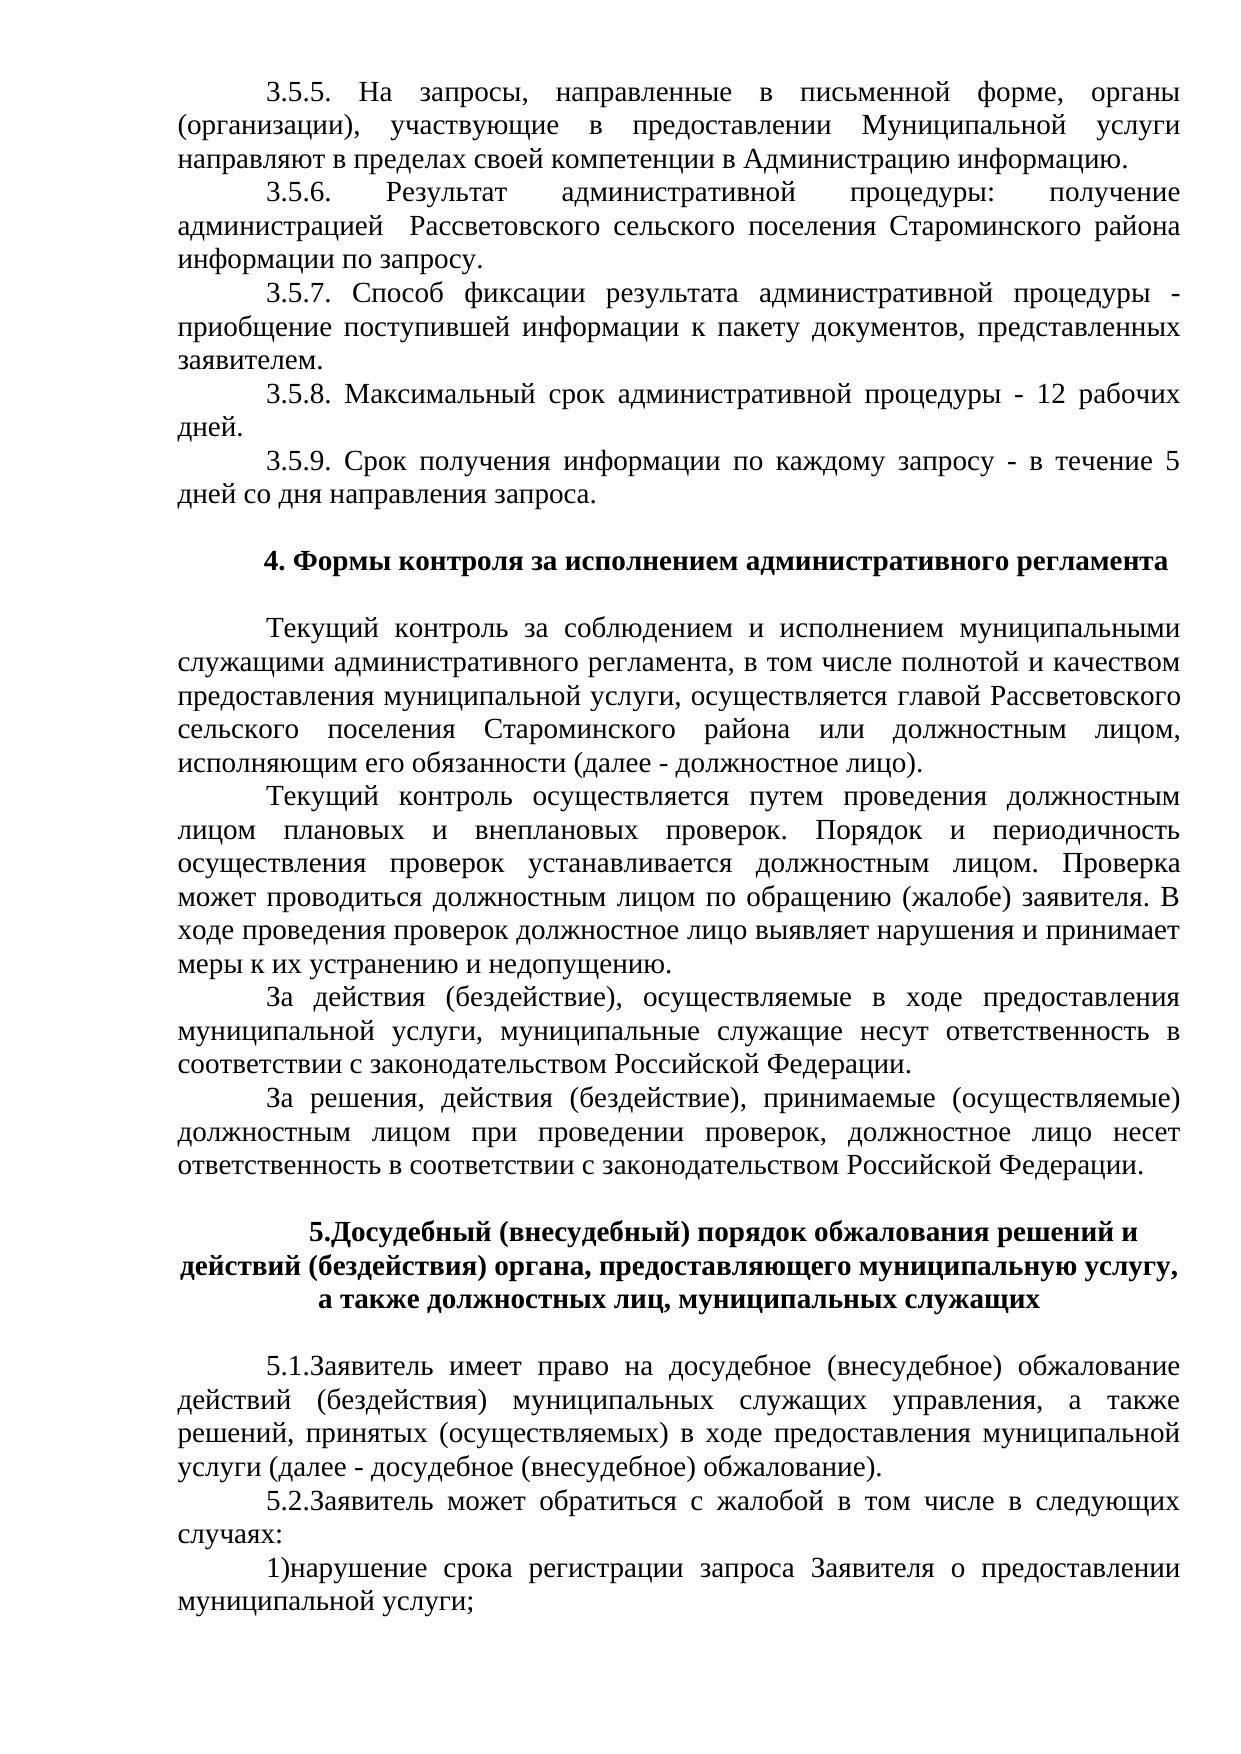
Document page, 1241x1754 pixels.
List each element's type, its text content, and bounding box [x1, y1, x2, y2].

text 4. Формы контроля за исполнением административного регламента [177, 543, 1181, 577]
text За решения, действия (бездействие), принимаемые (осуществляемые) должностным лицом при проведении проверок, должностное лицо несет ответственность в соответствии с законодательством Российской Федерации. [177, 1080, 1181, 1181]
text 3.5.7. Способ фиксации результата административной процедуры - приобщение поступившей информации к пакету документов, представленных заявителем. [177, 275, 1181, 376]
text 3.5.8. Максимальный срок административной процедуры - 12 рабочих дней. [177, 376, 1181, 443]
text 1)нарушение срока регистрации запроса Заявителя о предоставлении муниципальной услуги; [177, 1550, 1181, 1617]
text За действия (бездействие), осуществляемые в ходе предоставления муниципальной услуги, муниципальные служащие несут ответственность в соответствии с законодательством Российской Федерации. [177, 979, 1181, 1080]
text 3.5.6. Результат административной процедуры: получение администрацией Рассветовского сельского поселения Староминского района информации по запросу. [177, 174, 1181, 275]
text Текущий контроль осуществляется путем проведения должностным лицом плановых и внеплановых проверок. Порядок и периодичность осуществления проверок устанавливается должностным лицом. Проверка может проводиться должностным лицом по обращению (жалобе) заявителя. В ходе проведения проверок должностное лицо выявляет нарушения и принимает меры к их устранению и недопущению. [177, 778, 1181, 979]
text 5.2.Заявитель может обратиться с жалобой в том числе в следующих случаях: [177, 1483, 1181, 1550]
text 5.Досудебный (внесудебный) порядок обжалования решений и действий (бездействия) органа, предоставляющего муниципальную услугу, а также должностных лиц, муниципальных служащих [177, 1214, 1181, 1315]
text 3.5.5. На запросы, направленные в письменной форме, органы (организации), участвующие в предоставлении Муниципальной услуги направляют в пределах своей компетенции в Администрацию информацию. [177, 74, 1181, 174]
text Текущий контроль за соблюдением и исполнением муниципальными служащими административного регламента, в том числе полнотой и качеством предоставления муниципальной услуги, осуществляется главой Рассветовского сельского поселения Староминского района или должностным лицом, исполняющим его обязанности (далее - должностное лицо). [177, 611, 1181, 778]
text 3.5.9. Срок получения информации по каждому запросу - в течение 5 дней со дня направления запроса. [177, 443, 1181, 510]
text 5.1.Заявитель имеет право на досудебное (внесудебное) обжалование действий (бездействия) муниципальных служащих управления, а также решений, принятых (осуществляемых) в ходе предоставления муниципальной услуги (далее - досудебное (внесудебное) обжалование). [177, 1348, 1181, 1483]
